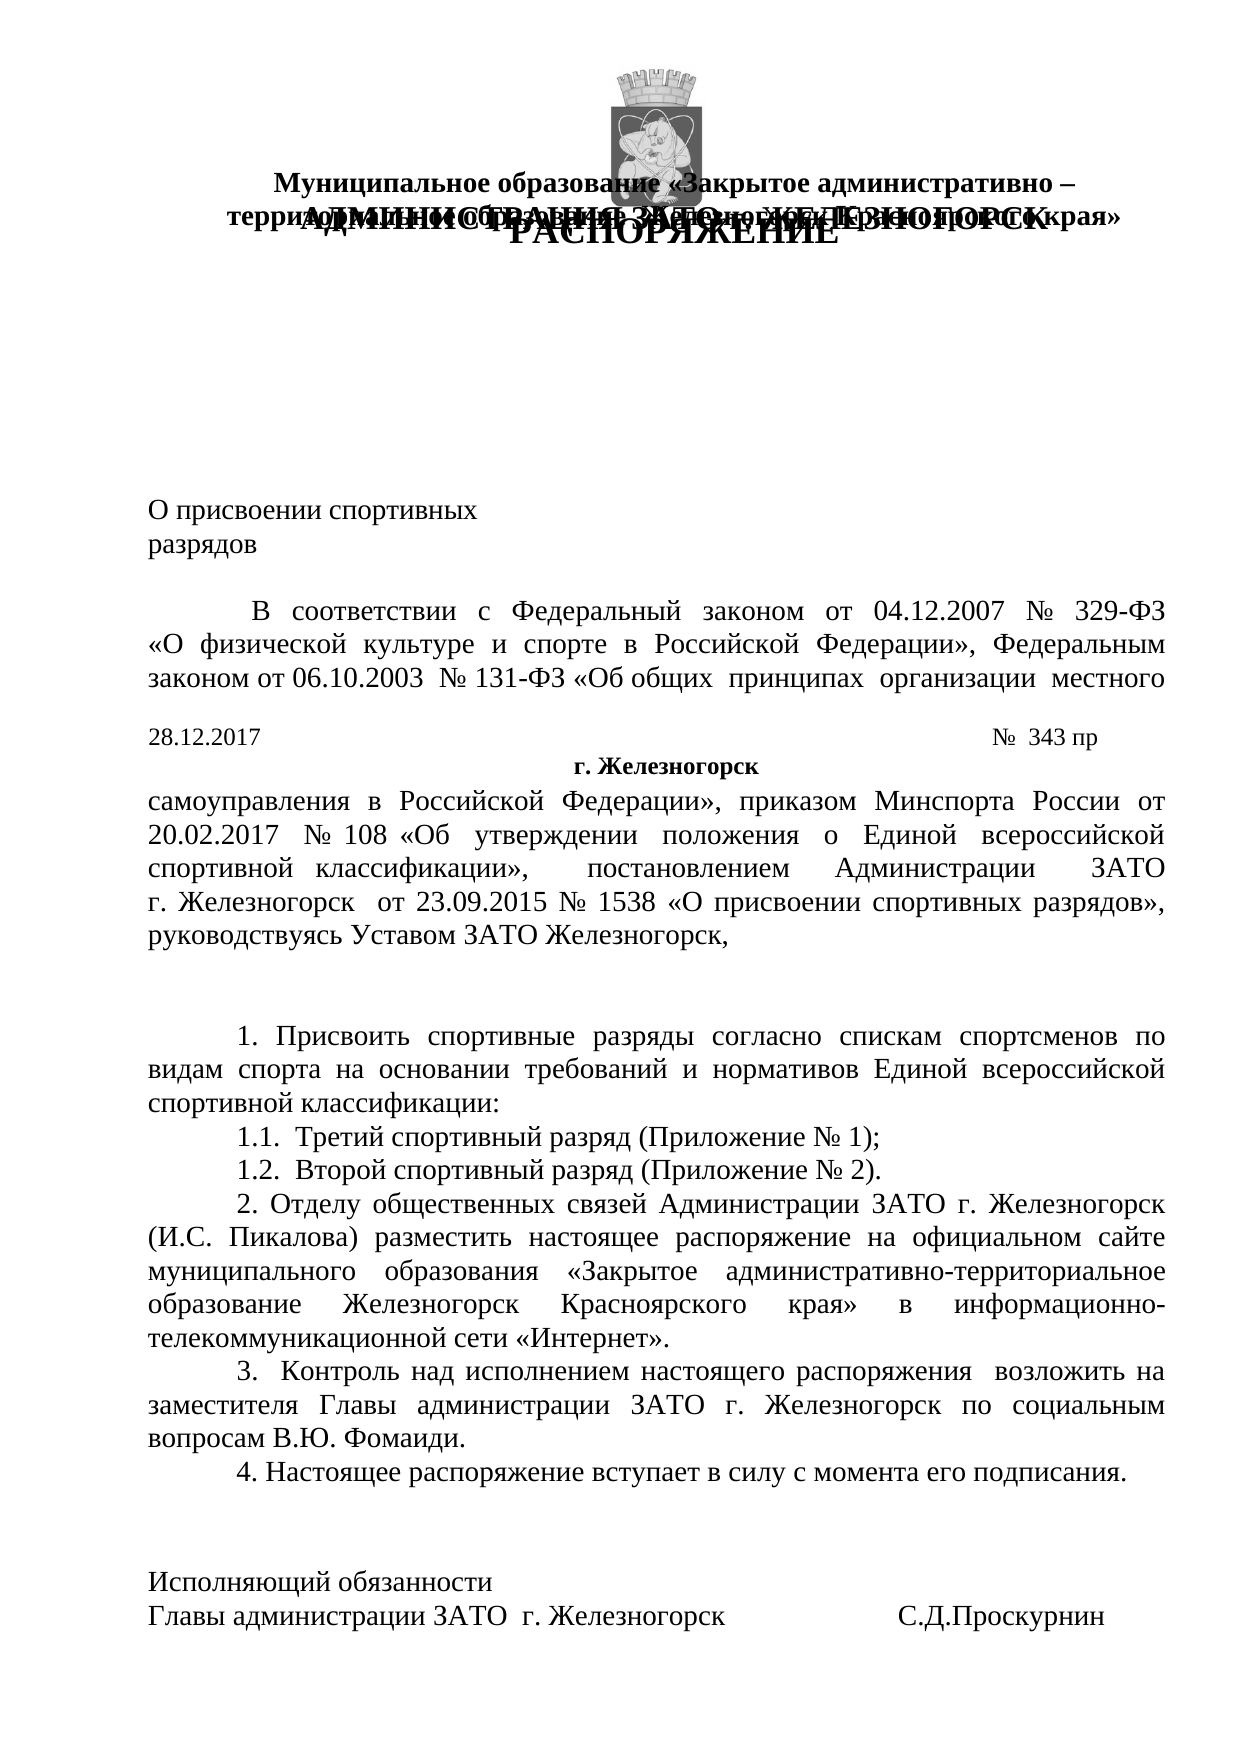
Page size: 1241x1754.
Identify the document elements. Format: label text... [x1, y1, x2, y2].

text В соответствии с Федеральный законом от 04.12.2007 № 329-ФЗ «О физической культуре и спорте в Российской Федерации», Федеральным законом от 06.10.2003 № 131-ФЗ «Об общих принципах организации местного самоуправления в Российской Федерации», приказом Минспорта России от 20.02.2017 № 108 «Об утверждении положения о Единой всероссийской спортивной классификации», постановлением Администрации ЗАТО г. Железногорск от 23.09.2015 № 1538 «О присвоении спортивных разрядов», руководствуясь Уставом ЗАТО Железногорск, [148, 780, 1166, 951]
text 2. Отделу общественных связей Администрации ЗАТО г. Железногорск (И.С. Пикалова) разместить настоящее распоряжение на официальном сайте муниципального образования «Закрытое административно-территориальное образование Железногорск Красноярского края» в информационно-телекоммуникационной сети «Интернет». [148, 1186, 1166, 1353]
text 28.12.2017 № 343 пр [148, 722, 1184, 751]
text 1.1. Третий спортивный разряд (Приложение № 1); [148, 1119, 1166, 1152]
text Исполняющий обязанности [148, 1564, 1166, 1598]
text РАСПОРЯЖЕНИЕ [158, 208, 1190, 251]
text разрядов [148, 526, 1160, 559]
text Главы администрации ЗАТО г. Железногорск С.Д.Проскурнин [148, 1598, 1166, 1631]
text 3. Контроль над исполнением настоящего распоряжения возложить на заместителя Главы администрации ЗАТО г. Железногорск по социальным вопросам В.Ю. Фомаиди. [148, 1353, 1166, 1454]
list 4. Настоящее распоряжение вступает в силу с момента его подписания. [162, 1454, 1166, 1488]
text г. Железногорск [148, 751, 1184, 780]
text Муниципальное образование «Закрытое административно – территориальное образование Железногорск Красноярского края» [158, 165, 1190, 198]
text 1.2. Второй спортивный разряд (Приложение № 2). [148, 1152, 1166, 1186]
text В соответствии с Федеральный законом от 04.12.2007 № 329-ФЗ «О физической культуре и спорте в Российской Федерации», Федеральным законом от 06.10.2003 № 131-ФЗ «Об общих принципах организации местного самоуправления в Российской Федерации», приказом Минспорта России от 20.02.2017 № 108 «Об утверждении положения о Единой всероссийской спортивной классификации», постановлением Администрации ЗАТО г. Железногорск от 23.09.2015 № 1538 «О присвоении спортивных разрядов», руководствуясь Уставом ЗАТО Железногорск, [148, 593, 1166, 722]
text 1. Присвоить спортивные разряды согласно спискам спортсменов по видам спорта на основании требований и нормативов Единой всероссийской спортивной классификации: [148, 1018, 1166, 1119]
text О присвоении спортивных [148, 492, 1160, 526]
